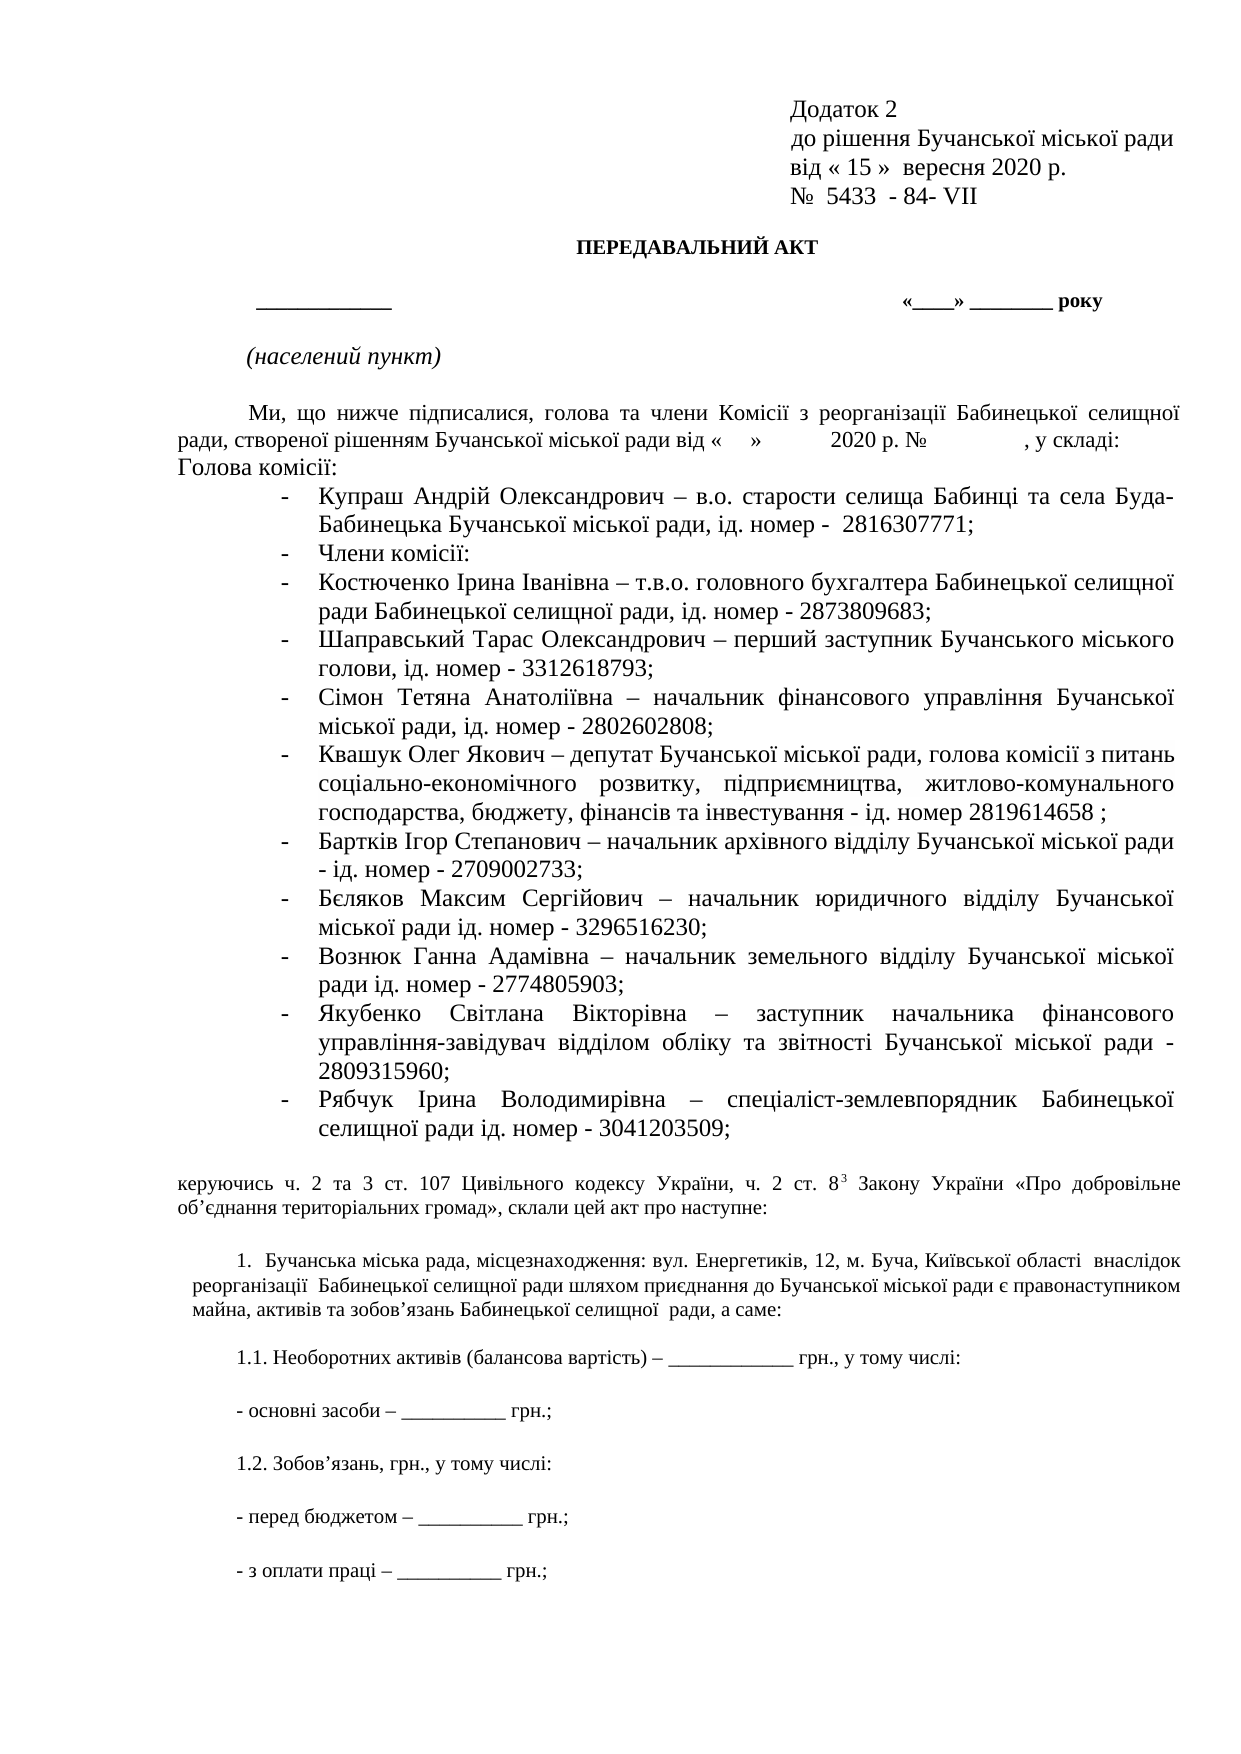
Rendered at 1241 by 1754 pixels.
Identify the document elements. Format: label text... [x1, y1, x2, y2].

text 1.2. Зобов’язань, грн., у тому числі: [236, 1451, 1181, 1475]
text № 5433 - 84- VІI [177, 181, 1181, 209]
text від « 15 » вересня 2020 р. [709, 152, 1181, 181]
text Додаток 2 [177, 94, 1181, 123]
list Рябчук Ірина Володимирівна – спеціаліст-землевпорядник Бабинецької селищної ради ід. номер - 3041203509; [281, 1084, 1175, 1142]
list Бучанська міська рада, місцезнаходження: вул. Енергетиків, 12, м. Буча, Київської області внаслідок реорганізації Бабинецької селищної ради шляхом приєднання до Бучанської міської ради є правонаступником майна, активів та зобов’язань Бабинецької селищної ради, а саме: [192, 1248, 1181, 1321]
list Якубенко Світлана Вікторівна – заступник начальника фінансового управління-завідувач відділом обліку та звітності Бучанської міської ради - 2809315960; [281, 998, 1175, 1084]
list Квашук Олег Якович – депутат Бучанської міської ради, голова комісії з питань соціально-економічного розвитку, підприємництва, житлово-комунального господарства, бюджету, фінансів та інвестування - ід. номер 2819614658 ; [281, 739, 1175, 826]
list Бєляков Максим Сергійович – начальник юридичного відділу Бучанської міської ради ід. номер - 3296516230; [281, 883, 1175, 941]
text до рішення Бучанської міської ради [709, 123, 1181, 152]
list Бартків Ігор Степанович – начальник архівного відділу Бучанської міської ради - ід. номер - 2709002733; [281, 826, 1175, 883]
text керуючись ч. 2 та 3 ст. 107 Цивільного кодексу України, ч. 2 ст. 83 Закону України «Про добровільне об’єднання територіальних громад», склали цей акт про наступне: [177, 1171, 1181, 1219]
text - перед бюджетом – __________ грн.; [236, 1504, 1181, 1528]
text Ми, що нижче підписалися, голова та члени Комісії з реорганізації Бабинецької селищної ради, створеної рішенням Бучанської міської ради від « » 2020 р. № , у складі: [177, 399, 1181, 452]
list Сімон Тетяна Анатоліївна – начальник фінансового управління Бучанської міської ради, ід. номер - 2802602808; [281, 682, 1175, 739]
text - основні засоби – __________ грн.; [236, 1398, 1181, 1422]
text ПЕРЕДАВАЛЬНИЙ АКТ [576, 235, 1181, 259]
list Шаправський Тарас Олександрович – перший заступник Бучанського міського голови, ід. номер - 3312618793; [281, 624, 1175, 682]
text 1.1. Необоротних активів (балансова вартість) – ____________ грн., у тому числі: [236, 1345, 1181, 1369]
list Купраш Андрій Олександрович – в.о. старости селища Бабинці та села Буда-Бабинецька Бучанської міської ради, ід. номер - 2816307771; [281, 481, 1175, 538]
text Голова комісії: [177, 452, 1175, 481]
text (населений пункт) [177, 341, 1181, 370]
list Вознюк Ганна Адамівна – начальник земельного відділу Бучанської міської ради ід. номер - 2774805903; [281, 941, 1175, 998]
list Костюченко Ірина Іванівна – т.в.о. головного бухгалтера Бабинецької селищної ради Бабинецької селищної ради, ід. номер - 2873809683; [281, 567, 1175, 624]
text - з оплати праці – __________ грн.; [236, 1558, 1181, 1582]
list Члени комісії: [281, 538, 1175, 567]
text _____________ «____» ________ року [177, 288, 1181, 312]
